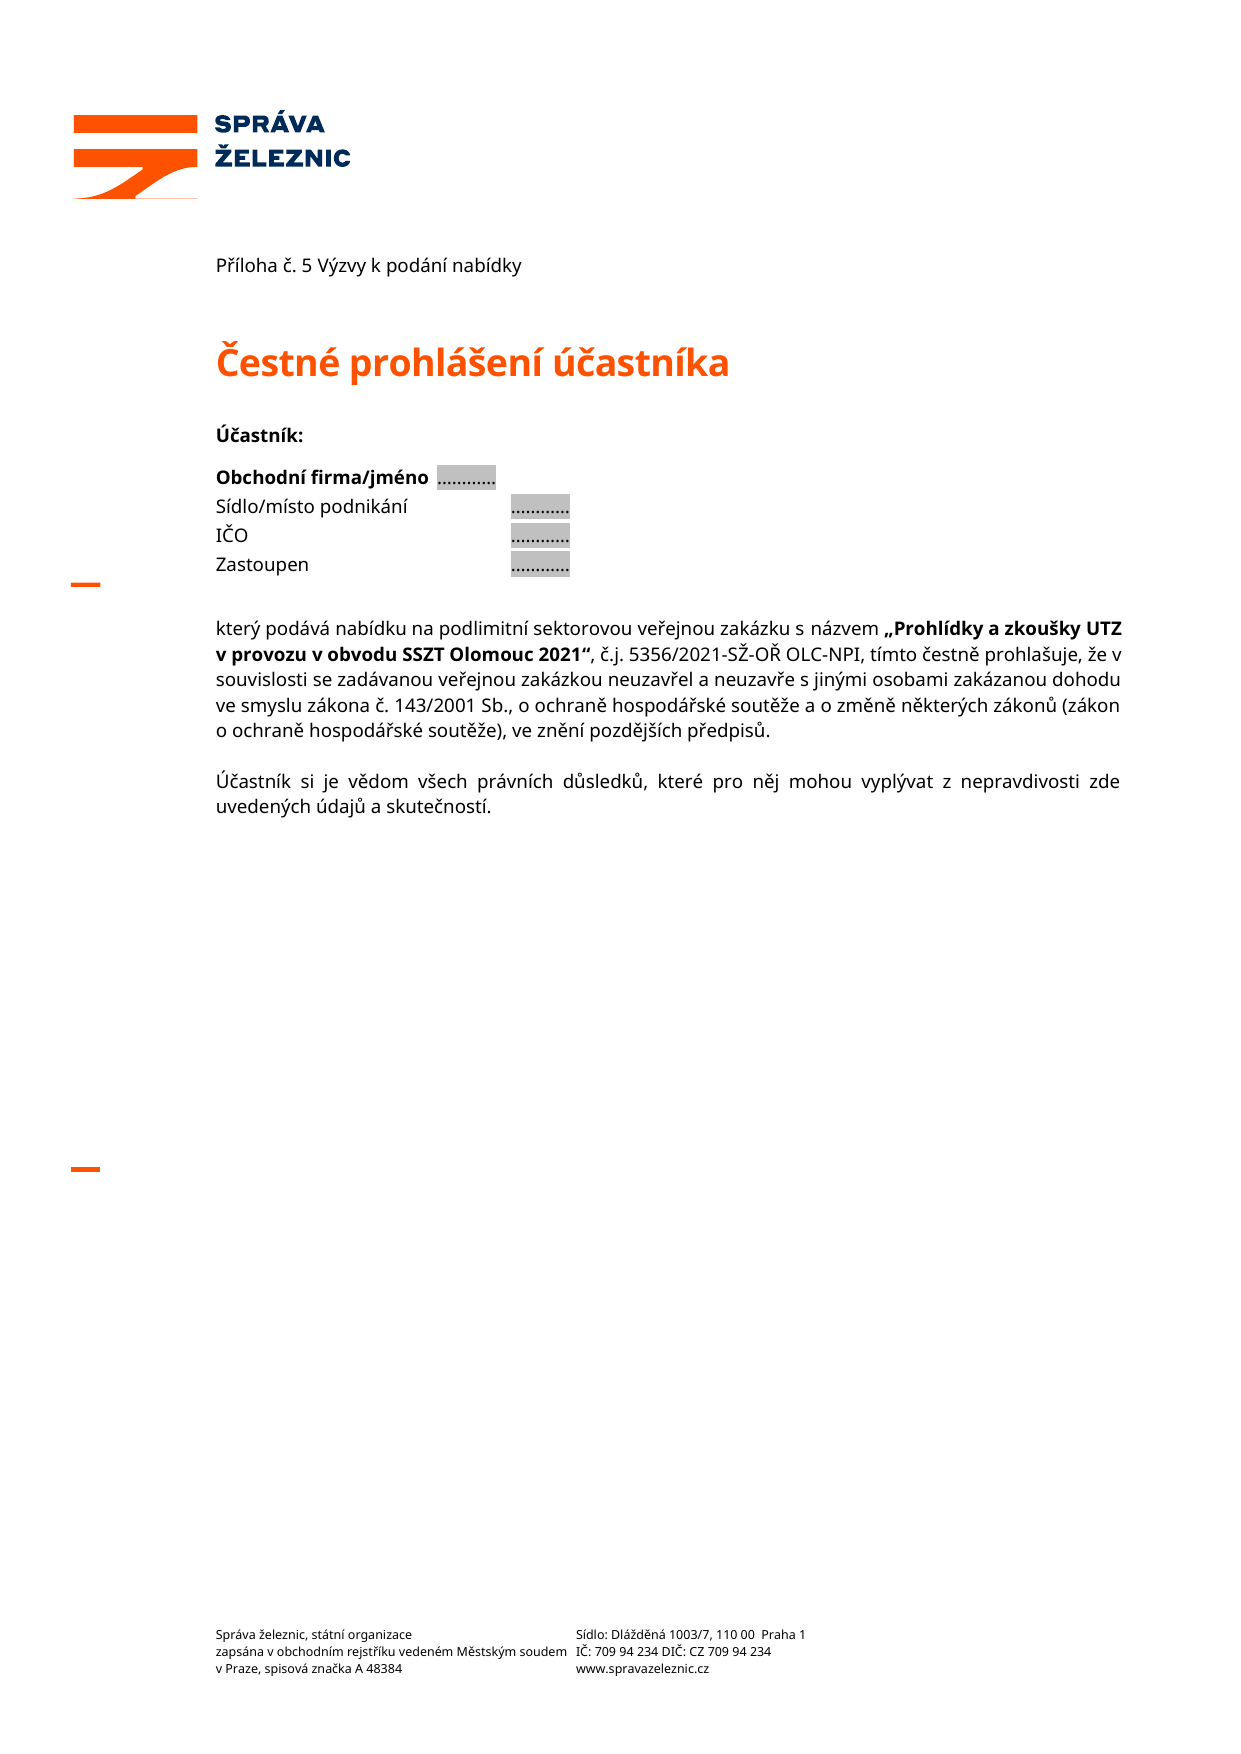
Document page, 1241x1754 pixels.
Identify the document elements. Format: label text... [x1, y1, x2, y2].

text který podává nabídku na podlimitní sektorovou veřejnou zakázku s názvem „Prohlídky a zkoušky UTZ v provozu v obvodu SSZT Olomouc 2021“, č.j. 5356/2021-SŽ-OŘ OLC-NPI, tímto čestně prohlašuje, že v souvislosti se zadávanou veřejnou zakázkou neuzavřel a neuzavře s jinými osobami zakázanou dohodu ve smyslu zákona č. 143/2001 Sb., o ochraně hospodářské soutěže a o změně některých zákonů (zákon o ochraně hospodářské soutěže), ve znění pozdějších předpisů. [216, 615, 1122, 743]
text Účastník si je vědom všech právních důsledků, které pro něj mohou vyplývat z nepravdivosti zde uvedených údajů a skutečností. [216, 768, 1122, 819]
text Obchodní firma/jméno ………… [216, 461, 1122, 490]
text Účastník: [216, 418, 1122, 449]
subtitle Čestné prohlášení účastníka [216, 336, 1122, 387]
text Sídlo/místo podnikání ………… [216, 490, 1122, 519]
text Zastoupen ………… [216, 548, 1122, 577]
text Příloha č. 5 Výzvy k podání nabídky [216, 252, 1122, 277]
text IČO ………… [216, 519, 1122, 548]
